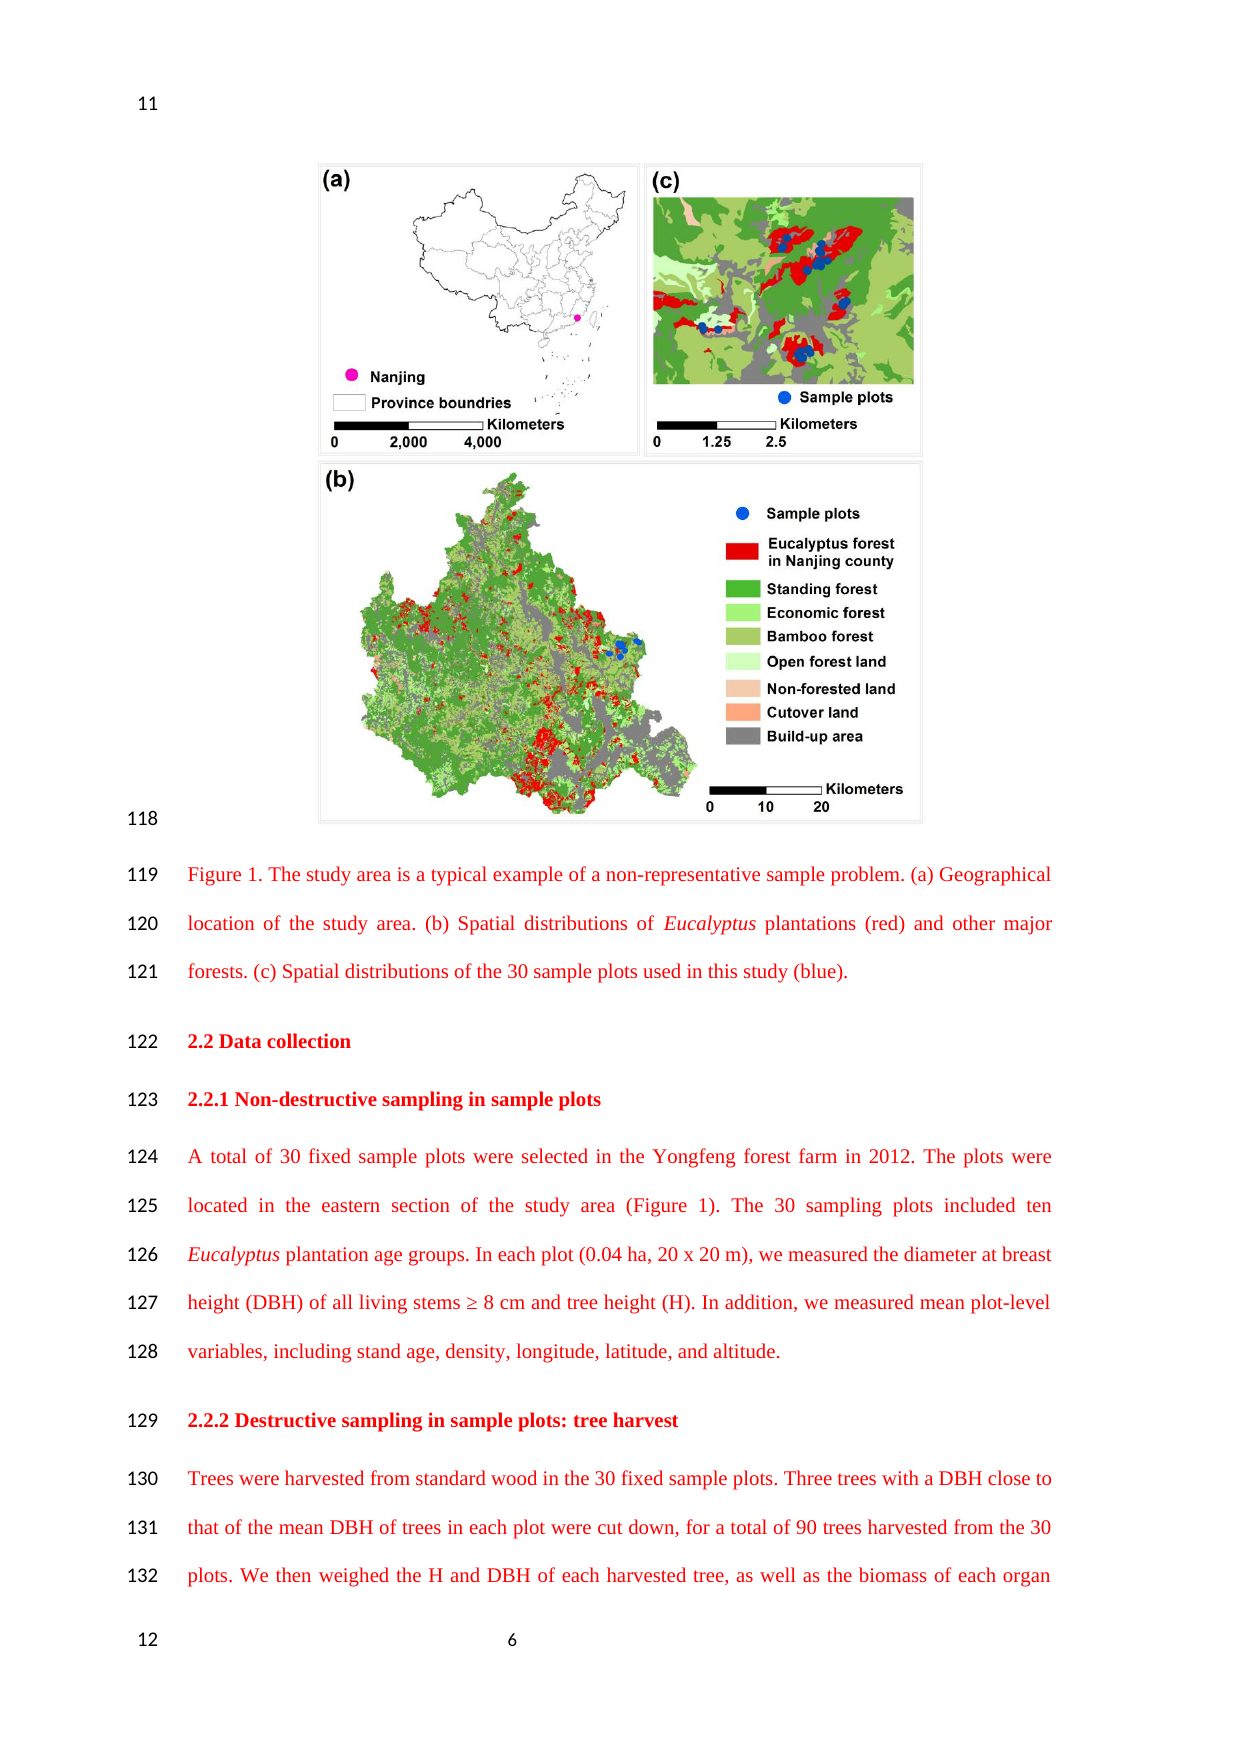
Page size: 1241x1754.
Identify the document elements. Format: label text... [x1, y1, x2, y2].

text Figure 1. The study area is a typical example of a non-representative sample problem. (a) Geographical location of the study area. (b) Spatial distributions of Eucalyptus plantations (red) and other major forests. (c) Spatial distributions of the 30 sample plots used in this study (blue). [187, 858, 1053, 988]
text A total of 30 fixed sample plots were selected in the Yongfeng forest farm in 2012. The plots were located in the eastern section of the study area (Figure 1). The 30 sampling plots included ten Eucalyptus plantation age groups. In each plot (0.04 ha, 20 x 20 m), we measured the diameter at breast height (DBH) of all living stems ≥ 8 cm and tree height (H). In addition, we measured mean plot-level variables, including stand age, density, longitude, latitude, and altitude. [187, 1140, 1053, 1367]
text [187, 1462, 1053, 1592]
subtitle 2.2.1 Non-destructive sampling in sample plots [187, 1082, 1053, 1115]
picture [314, 162, 927, 826]
subtitle 2.2 Data collection [187, 1025, 1053, 1057]
subtitle 2.2.2 Destructive sampling in sample plots: tree harvest [187, 1404, 1053, 1437]
